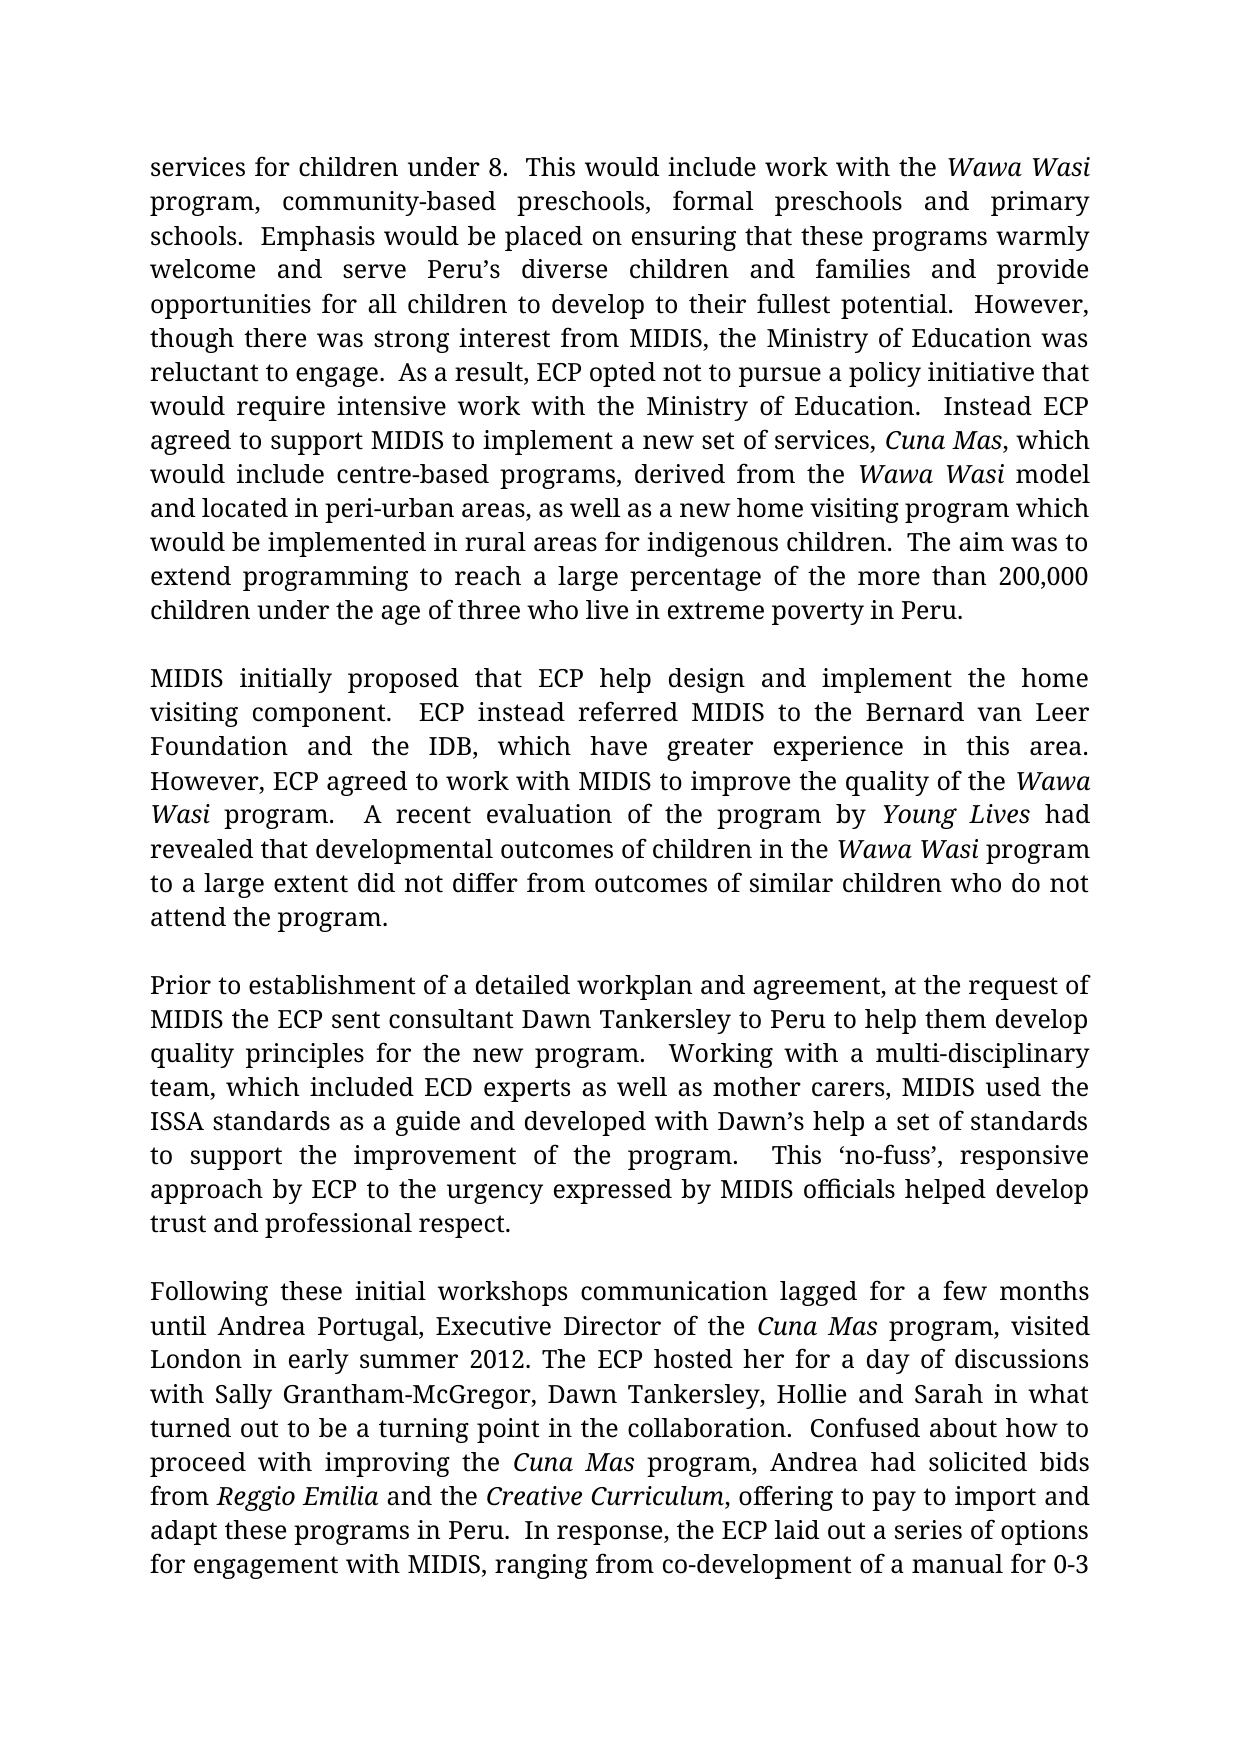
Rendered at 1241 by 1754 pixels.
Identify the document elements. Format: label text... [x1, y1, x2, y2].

text MIDIS initially proposed that ECP help design and implement the home visiting component. ECP instead referred MIDIS to the Bernard van Leer Foundation and the IDB, which have greater experience in this area. However, ECP agreed to work with MIDIS to improve the quality of the Wawa Wasi program. A recent evaluation of the program by Young Lives had revealed that developmental outcomes of children in the Wawa Wasi program to a large extent did not differ from outcomes of similar children who do not attend the program. [150, 661, 1090, 933]
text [150, 150, 1090, 627]
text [150, 1274, 1090, 1581]
text Prior to establishment of a detailed workplan and agreement, at the request of MIDIS the ECP sent consultant Dawn Tankersley to Peru to help them develop quality principles for the new program. Working with a multi-disciplinary team, which included ECD experts as well as mother carers, MIDIS used the ISSA standards as a guide and developed with Dawn’s help a set of standards to support the improvement of the program. This ‘no-fuss’, responsive approach by ECP to the urgency expressed by MIDIS officials helped develop trust and professional respect. [150, 967, 1090, 1240]
